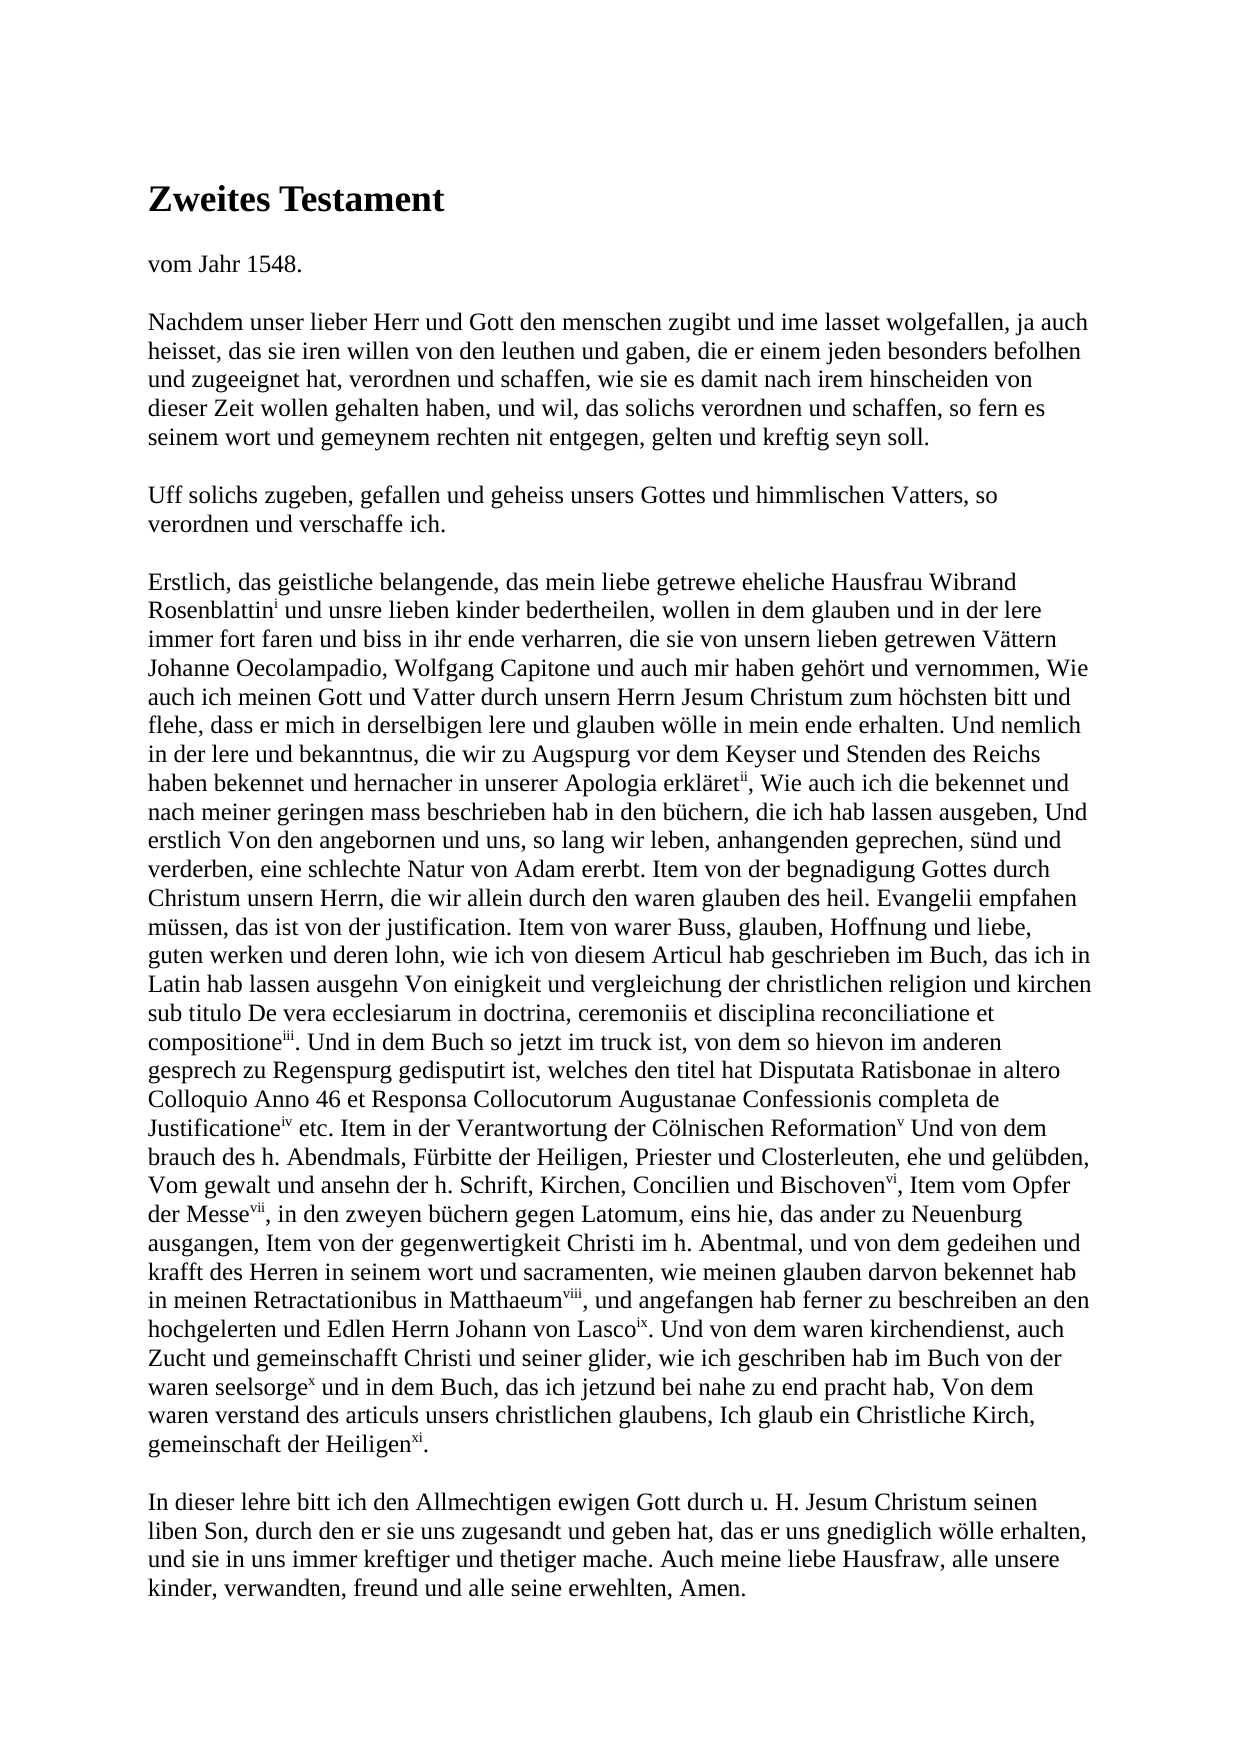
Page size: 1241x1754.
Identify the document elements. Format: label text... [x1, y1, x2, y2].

subtitle Zweites Testament [148, 177, 1093, 220]
text Uff solichs zugeben, gefallen und geheiss unsers Gottes und himmlischen Vatters, so verordnen und verschaffe ich. [148, 480, 1093, 537]
text Erstlich, das geistliche belangende, das mein liebe getrewe eheliche Hausfrau Wibrand Rosenblattin und unsre lieben kinder bedertheilen, wollen in dem glauben und in der lere immer fort faren und biss in ihr ende verharren, die sie von unsern lieben getrewen Vättern Johanne Oecolampadio, Wolfgang Capitone und auch mir haben gehört und vernommen, Wie auch ich meinen Gott und Vatter durch unsern Herrn Jesum Christum zum höchsten bitt und flehe, dass er mich in derselbigen lere und glauben wölle in mein ende erhalten. Und nemlich in der lere und bekanntnus, die wir zu Augspurg vor dem Keyser und Stenden des Reichs haben bekennet und hernacher in unserer Apologia erkläret, Wie auch ich die bekennet und nach meiner geringen mass beschrieben hab in den büchern, die ich hab lassen ausgeben, Und erstlich Von den angebornen und uns, so lang wir leben, anhangenden geprechen, sünd und verderben, eine schlechte Natur von Adam ererbt. Item von der begnadigung Gottes durch Christum unsern Herrn, die wir allein durch den waren glauben des heil. Evangelii empfahen müssen, das ist von der justification. Item von warer Buss, glauben, Hoffnung und liebe, guten werken und deren lohn, wie ich von diesem Articul hab geschrieben im Buch, das ich in Latin hab lassen ausgehn Von einigkeit und vergleichung der christlichen religion und kirchen sub titulo De vera ecclesiarum in doctrina, ceremoniis et disciplina reconciliatione et compositione. Und in dem Buch so jetzt im truck ist, von dem so hievon im anderen gesprech zu Regenspurg gedisputirt ist, welches den titel hat Disputata Ratisbonae in altero Colloquio Anno 46 et Responsa Collocutorum Augustanae Confessionis completa de Justificatione etc. Item in der Verantwortung der Cölnischen Reformation Und von dem brauch des h. Abendmals, Fürbitte der Heiligen, Priester und Closterleuten, ehe und gelübden, Vom gewalt und ansehn der h. Schrift, Kirchen, Concilien und Bischoven, Item vom Opfer der Messe, in den zweyen büchern gegen Latomum, eins hie, das ander zu Neuenburg ausgangen, Item von der gegenwertigkeit Christi im h. Abentmal, und von dem gedeihen und krafft des Herren in seinem wort und sacramenten, wie meinen glauben darvon bekennet hab in meinen Retractationibus in Matthaeum, und angefangen hab ferner zu beschreiben an den hochgelerten und Edlen Herrn Johann von Lasco. Und von dem waren kirchendienst, auch Zucht und gemeinschafft Christi und seiner glider, wie ich geschriben hab im Buch von der waren seelsorge und in dem Buch, das ich jetzund bei nahe zu end pracht hab, Von dem waren verstand des articuls unsers christlichen glaubens, Ich glaub ein Christliche Kirch, gemeinschaft der Heiligen. [148, 567, 1093, 1458]
text Nachdem unser lieber Herr und Gott den menschen zugibt und ime lasset wolgefallen, ja auch heisset, das sie iren willen von den leuthen und gaben, die er einem jeden besonders befolhen und zugeeignet hat, verordnen und schaffen, wie sie es damit nach irem hinscheiden von dieser Zeit wollen gehalten haben, und wil, das solichs verordnen und schaffen, so fern es seinem wort und gemeynem rechten nit entgegen, gelten und kreftig seyn soll. [148, 307, 1093, 451]
text vom Jahr 1548. [148, 249, 1093, 278]
text In dieser lehre bitt ich den Allmechtigen ewigen Gott durch u. H. Jesum Christum seinen liben Son, durch den er sie uns zugesandt und geben hat, das er uns gnediglich wölle erhalten, und sie in uns immer kreftiger und thetiger mache. Auch meine liebe Hausfraw, alle unsere kinder, verwandten, freund und alle seine erwehlten, Amen. [148, 1487, 1093, 1602]
